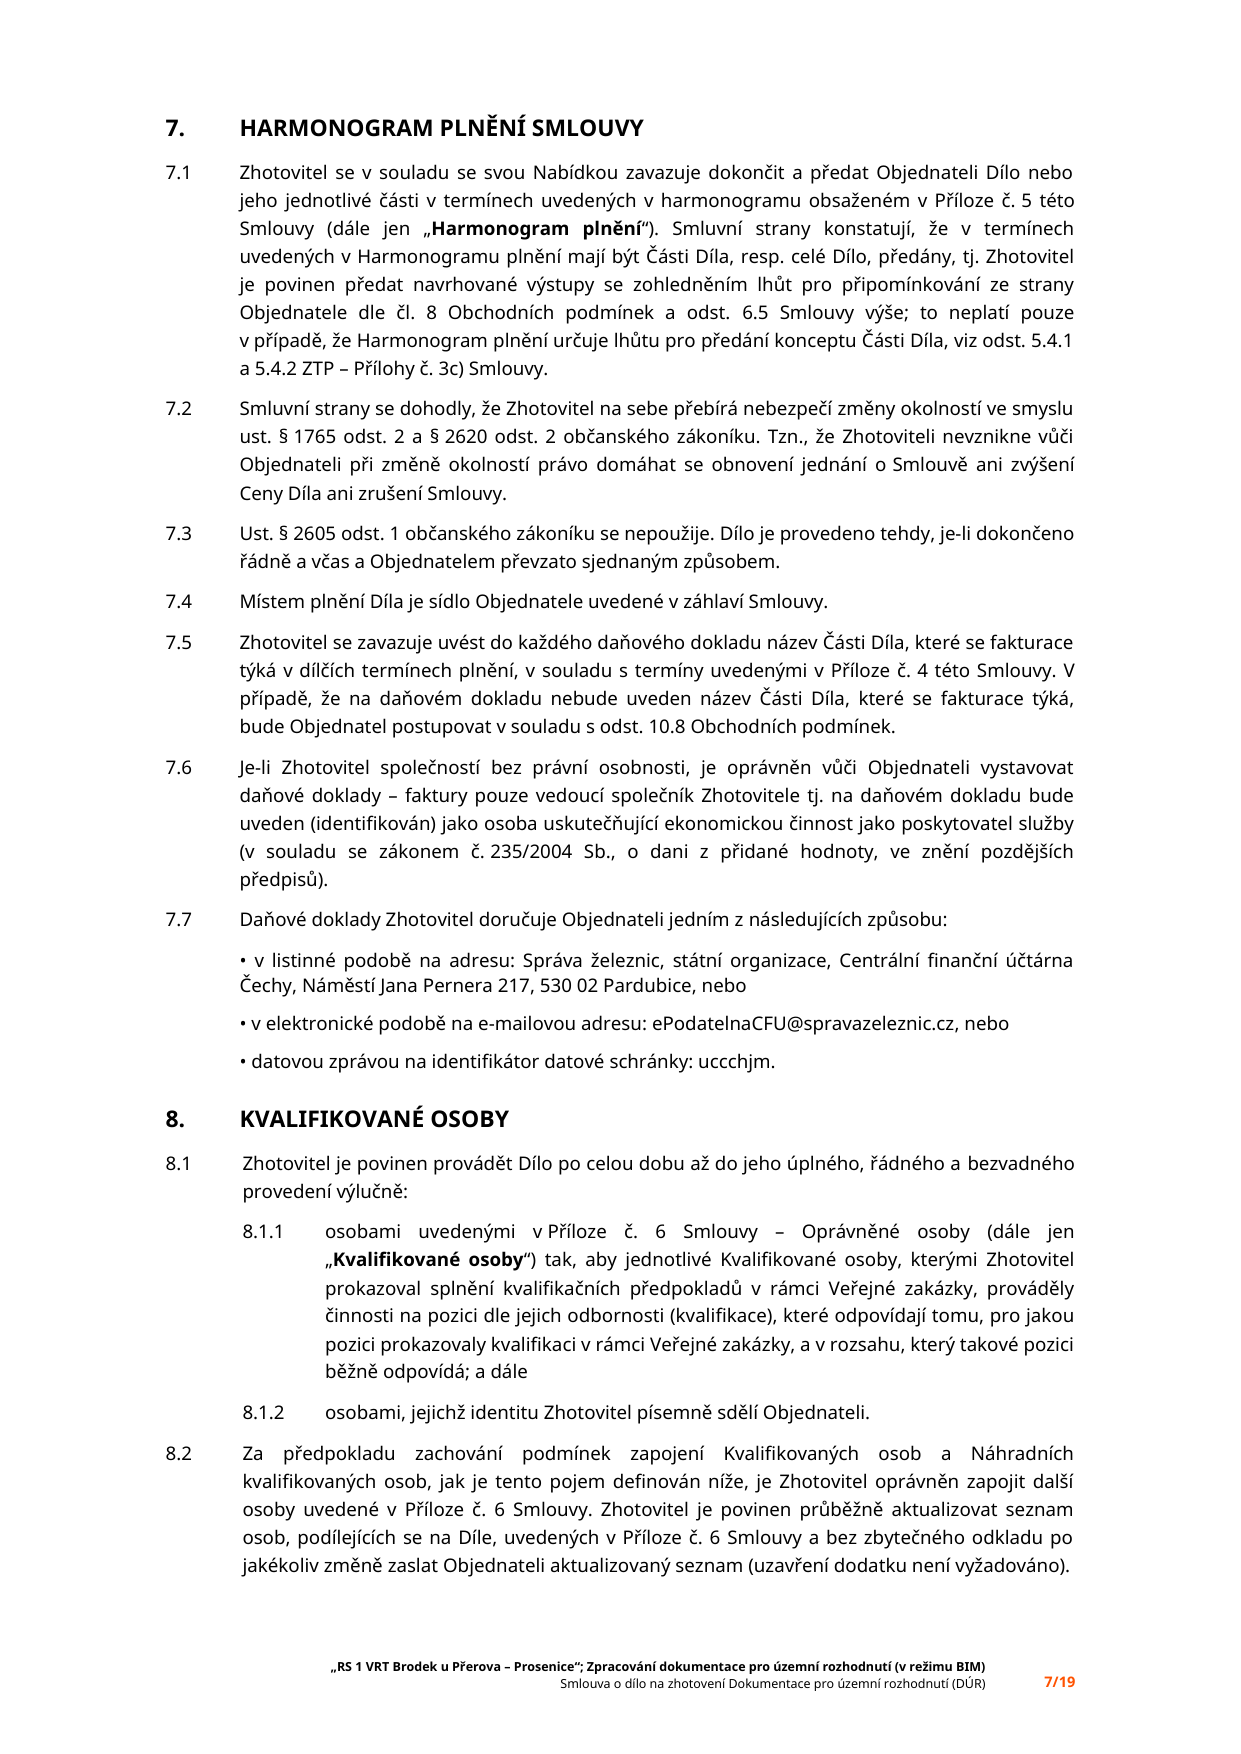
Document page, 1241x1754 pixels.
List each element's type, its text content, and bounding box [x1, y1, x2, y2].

text Smluvní strany se dohodly, že Zhotovitel na sebe přebírá nebezpečí změny okolností ve smyslu ust. § 1765 odst. 2 a § 2620 odst. 2 občanského zákoníku. Tzn., že Zhotoviteli nevznikne vůči Objednateli při změně okolností právo domáhat se obnovení jednání o Smlouvě ani zvýšení Ceny Díla ani zrušení Smlouvy. [165, 396, 1075, 505]
text Je-li Zhotovitel společností bez právní osobnosti, je oprávněn vůči Objednateli vystavovat daňové doklady – faktury pouze vedoucí společník Zhotovitele tj. na daňovém dokladu bude uveden (identifikován) jako osoba uskutečňující ekonomickou činnost jako poskytovatel služby (v souladu se zákonem č. 235/2004 Sb., o dani z přidané hodnoty, ve znění pozdějších předpisů). [165, 754, 1075, 892]
list • datovou zprávou na identifikátor datové schránky: uccchjm. [239, 1049, 1075, 1074]
list • v elektronické podobě na e-mailovou adresu: ePodatelnaCFU@spravazeleznic.cz, nebo [239, 1011, 1075, 1036]
text Zhotovitel se v souladu se svou Nabídkou zavazuje dokončit a předat Objednateli Dílo nebo jeho jednotlivé části v termínech uvedených v harmonogramu obsaženém v Příloze č. 5 této Smlouvy (dále jen „Harmonogram plnění“). Smluvní strany konstatují, že v termínech uvedených v Harmonogramu plnění mají být Části Díla, resp. celé Dílo, předány, tj. Zhotovitel je povinen předat navrhované výstupy se zohledněním lhůt pro připomínkování ze strany Objednatele dle čl. 8 Obchodních podmínek a odst. 6.5 Smlouvy výše; to neplatí pouze v případě, že Harmonogram plnění určuje lhůtu pro předání konceptu Části Díla, viz odst. 5.4.1 a 5.4.2 ZTP – Přílohy č. 3c) Smlouvy. [165, 159, 1075, 381]
text Daňové doklady Zhotovitel doručuje Objednateli jedním z následujících způsobu: [165, 907, 1075, 932]
text Kvalifikované osoby [165, 1103, 1075, 1134]
text osobami, jejichž identitu Zhotovitel písemně sdělí Objednateli. [242, 1399, 1075, 1425]
list • v listinné podobě na adresu: Správa železnic, státní organizace, Centrální finanční účtárna Čechy, Náměstí Jana Pernera 217, 530 02 Pardubice, nebo [239, 947, 1075, 998]
text Harmonogram plnění smlouvy [165, 112, 1075, 143]
text Místem plnění Díla je sídlo Objednatele uvedené v záhlaví Smlouvy. [165, 589, 1075, 614]
text Ust. § 2605 odst. 1 občanského zákoníku se nepoužije. Dílo je provedeno tehdy, je-li dokončeno řádně a včas a Objednatelem převzato sjednaným způsobem. [165, 520, 1075, 574]
text Zhotovitel se zavazuje uvést do každého daňového dokladu název Části Díla, které se fakturace týká v dílčích termínech plnění, v souladu s termíny uvedenými v Příloze č. 4 této Smlouvy. V případě, že na daňovém dokladu nebude uveden název Části Díla, které se fakturace týká, bude Objednatel postupovat v souladu s odst. 10.8 Obchodních podmínek. [165, 629, 1075, 739]
text Zhotovitel je povinen provádět Dílo po celou dobu až do jeho úplného, řádného a bezvadného provedení výlučně: [165, 1150, 1075, 1204]
text Za předpokladu zachování podmínek zapojení Kvalifikovaných osob a Náhradních kvalifikovaných osob, jak je tento pojem definován níže, je Zhotovitel oprávněn zapojit další osoby uvedené v Příloze č. 6 Smlouvy. Zhotovitel je povinen průběžně aktualizovat seznam osob, podílejících se na Díle, uvedených v Příloze č. 6 Smlouvy a bez zbytečného odkladu po jakékoliv změně zaslat Objednateli aktualizovaný seznam (uzavření dodatku není vyžadováno). [165, 1440, 1075, 1577]
text osobami uvedenými v Příloze č. 6 Smlouvy – Oprávněné osoby (dále jen „Kvalifikované osoby“) tak, aby jednotlivé Kvalifikované osoby, kterými Zhotovitel prokazoval splnění kvalifikačních předpokladů v rámci Veřejné zakázky, prováděly činnosti na pozici dle jejich odbornosti (kvalifikace), které odpovídají tomu, pro jakou pozici prokazovaly kvalifikaci v rámci Veřejné zakázky, a v rozsahu, který takové pozici běžně odpovídá; a dále [242, 1219, 1075, 1384]
